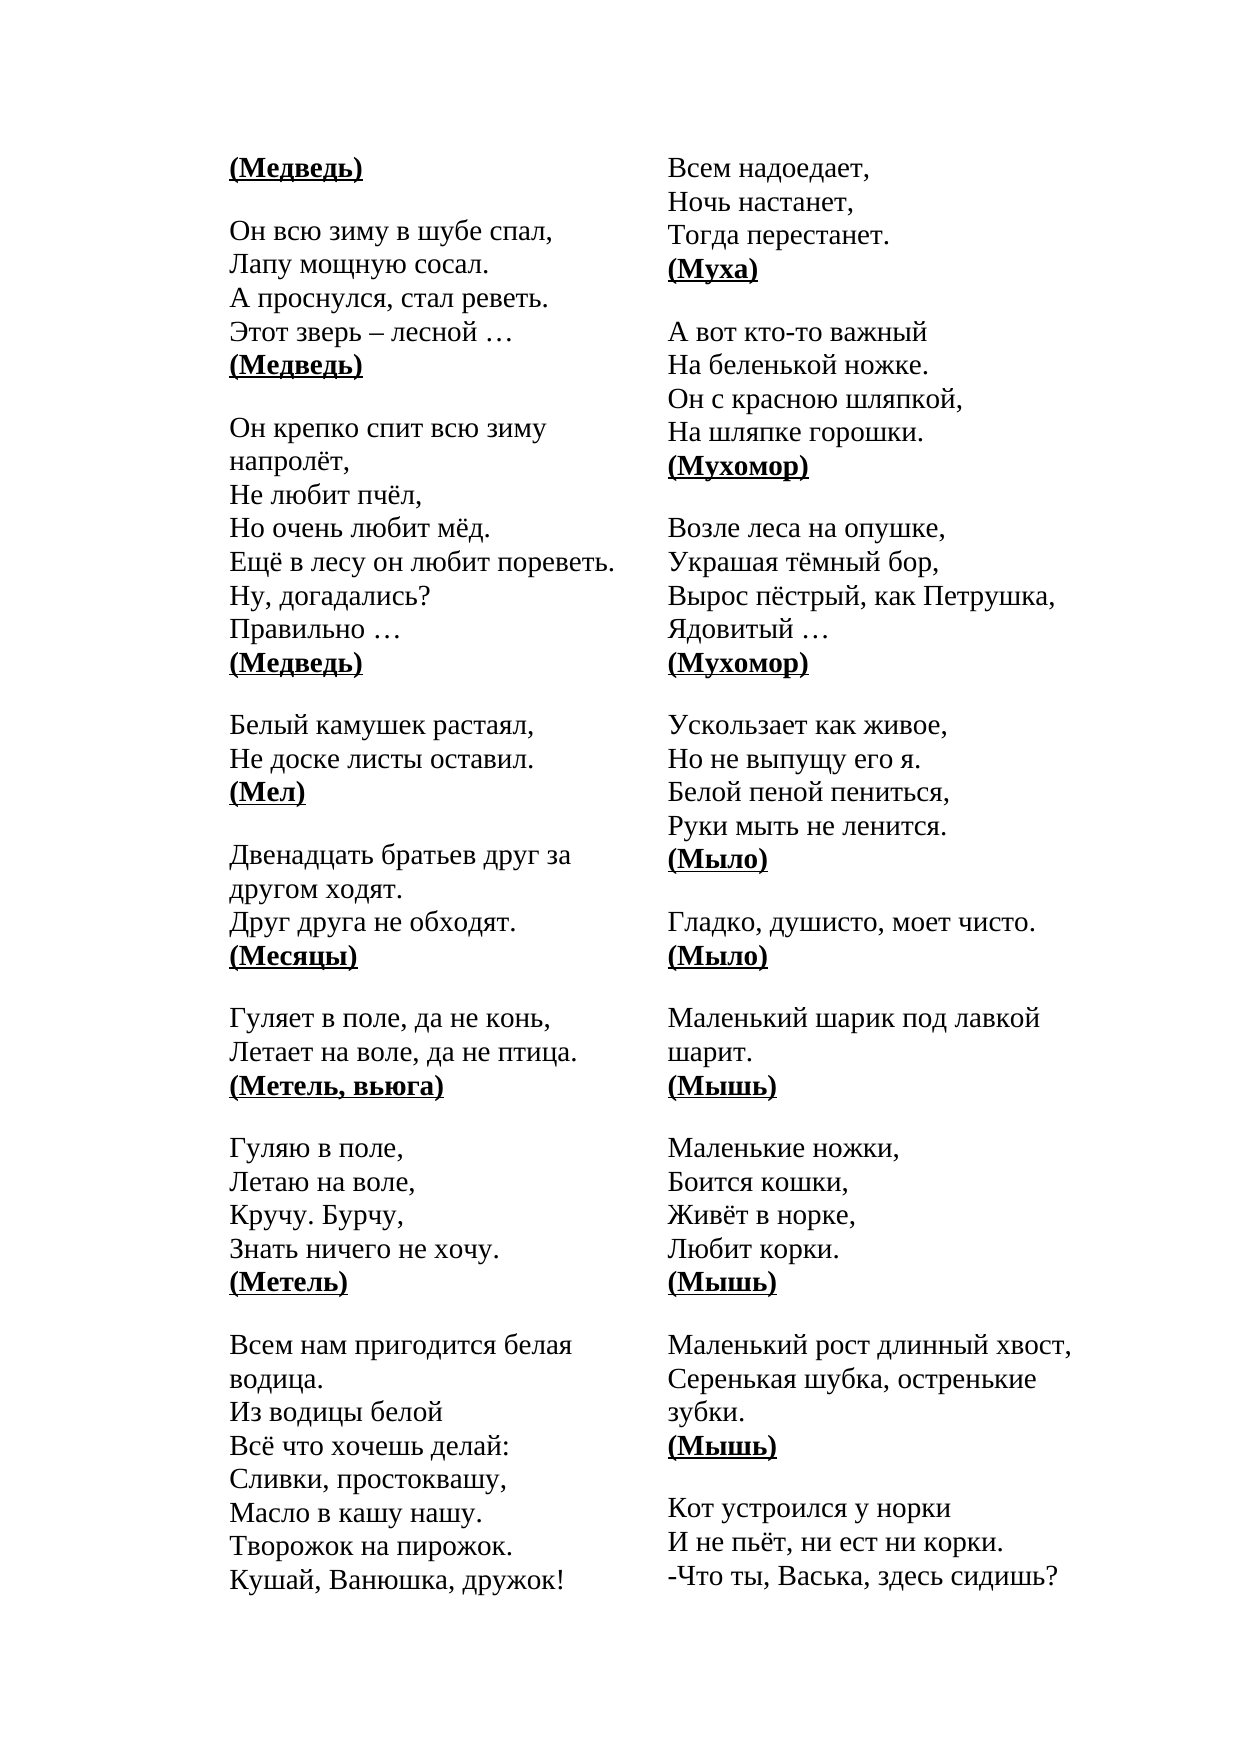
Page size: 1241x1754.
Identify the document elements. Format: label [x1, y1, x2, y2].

table_cell [226, 118, 664, 1599]
table_cell [664, 118, 1103, 1599]
